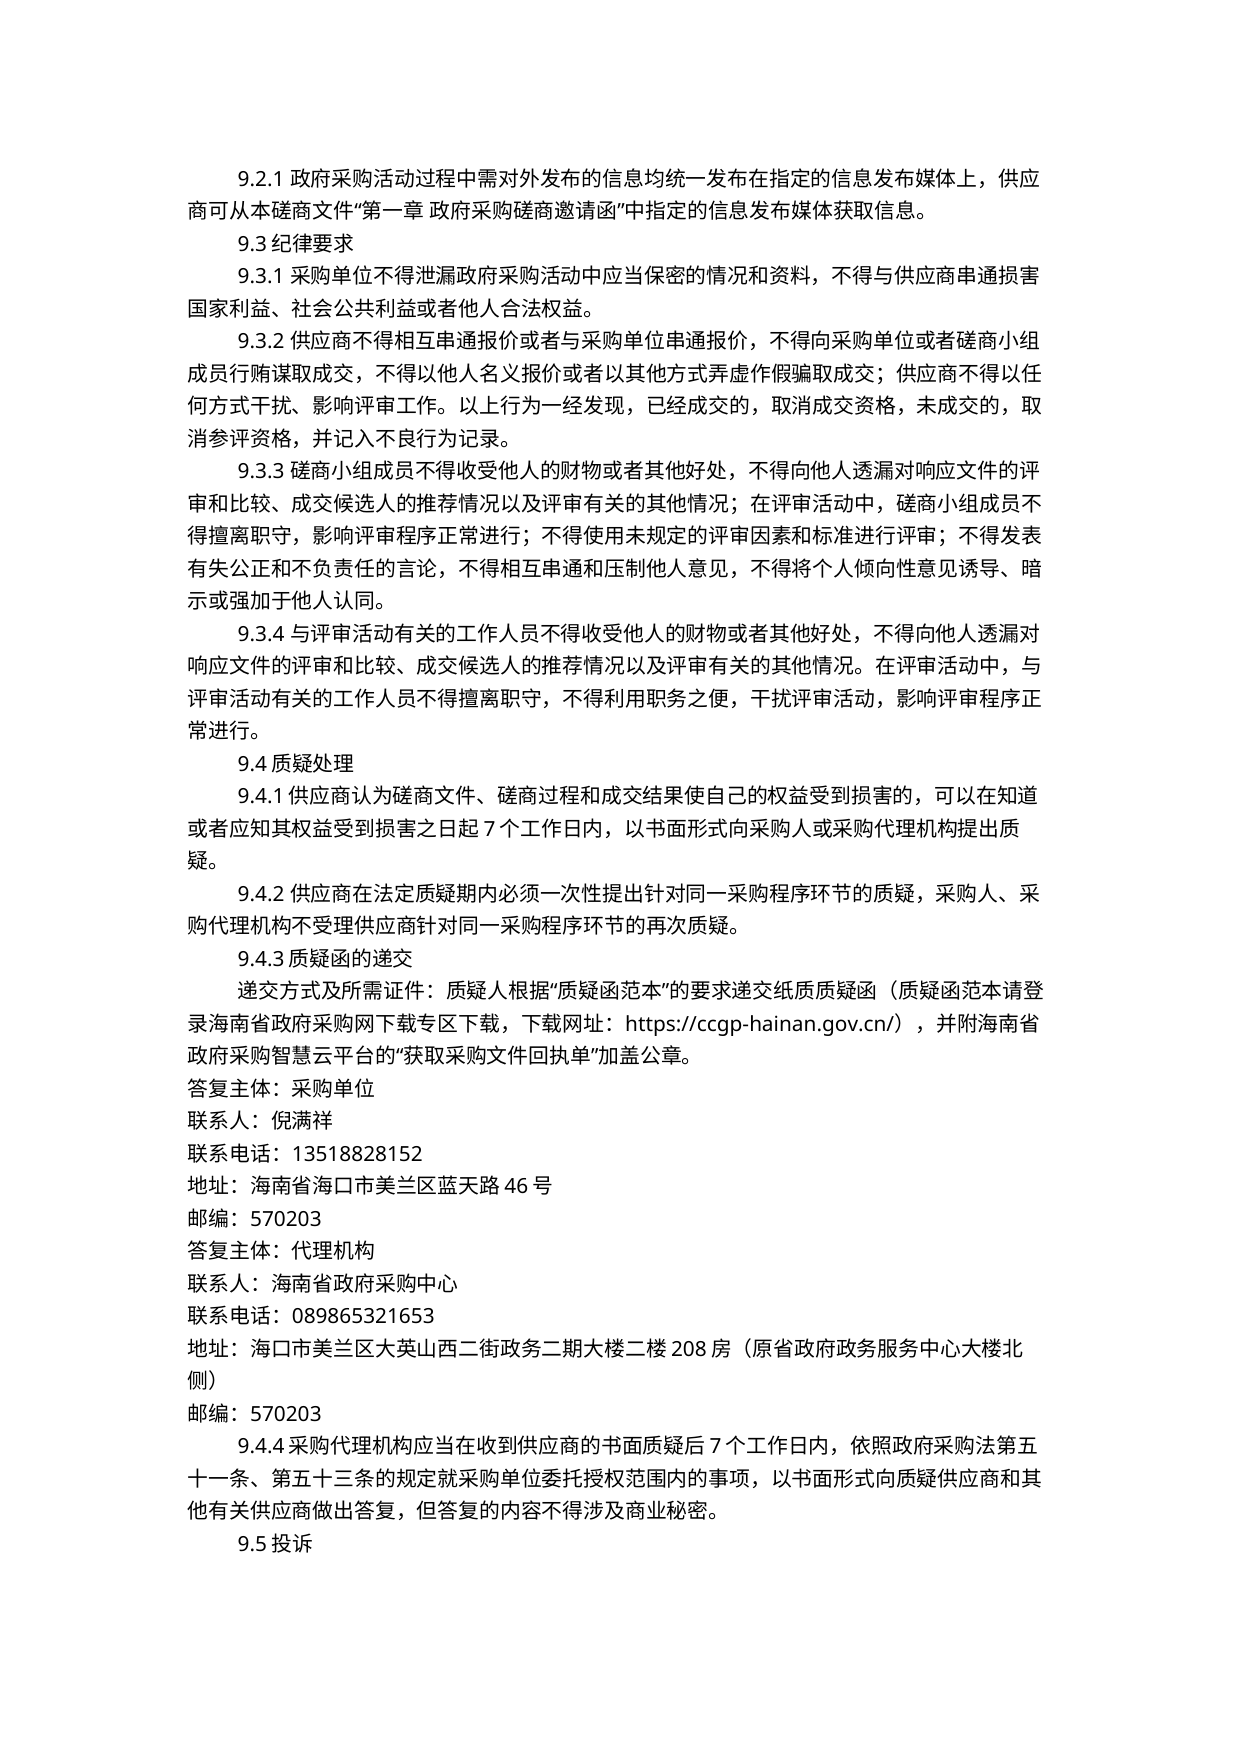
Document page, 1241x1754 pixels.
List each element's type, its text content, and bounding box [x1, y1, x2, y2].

text 地址：海口市美兰区大英山西二街政务二期大楼二楼208房（原省政府政务服务中心大楼北侧） [187, 1332, 1053, 1397]
text 9.3.2 供应商不得相互串通报价或者与采购单位串通报价，不得向采购单位或者磋商小组成员行贿谋取成交，不得以他人名义报价或者以其他方式弄虚作假骗取成交；供应商不得以任何方式干扰、影响评审工作。以上行为一经发现，已经成交的，取消成交资格，未成交的，取消参评资格，并记入不良行为记录。 [187, 324, 1053, 454]
text 9.5投诉 [187, 1527, 1053, 1559]
text 9.3.1 采购单位不得泄漏政府采购活动中应当保密的情况和资料，不得与供应商串通损害国家利益、社会公共利益或者他人合法权益。 [187, 259, 1053, 324]
text 9.4.1供应商认为磋商文件、磋商过程和成交结果使自己的权益受到损害的，可以在知道或者应知其权益受到损害之日起7个工作日内，以书面形式向采购人或采购代理机构提出质疑。 [187, 779, 1053, 877]
text 邮编：570203 [187, 1202, 1053, 1234]
text 邮编：570203 [187, 1397, 1053, 1429]
text 联系电话：089865321653 [187, 1299, 1053, 1332]
text 9.3纪律要求 [187, 227, 1053, 259]
text 答复主体：采购单位 [187, 1072, 1053, 1104]
text 9.4质疑处理 [187, 747, 1053, 779]
text 9.2.1 政府采购活动过程中需对外发布的信息均统一发布在指定的信息发布媒体上，供应商可从本磋商文件“第一章 政府采购磋商邀请函”中指定的信息发布媒体获取信息。 [187, 162, 1053, 227]
text 9.4.4采购代理机构应当在收到供应商的书面质疑后7个工作日内，依照政府采购法第五十一条、第五十三条的规定就采购单位委托授权范围内的事项，以书面形式向质疑供应商和其他有关供应商做出答复，但答复的内容不得涉及商业秘密。 [187, 1429, 1053, 1527]
text 答复主体：代理机构 [187, 1234, 1053, 1267]
text 9.4.3质疑函的递交 [187, 942, 1053, 974]
text 联系电话：13518828152 [187, 1137, 1053, 1169]
text 9.3.4 与评审活动有关的工作人员不得收受他人的财物或者其他好处，不得向他人透漏对响应文件的评审和比较、成交候选人的推荐情况以及评审有关的其他情况。在评审活动中，与评审活动有关的工作人员不得擅离职守，不得利用职务之便，干扰评审活动，影响评审程序正常进行。 [187, 617, 1053, 747]
text 9.3.3 磋商小组成员不得收受他人的财物或者其他好处，不得向他人透漏对响应文件的评审和比较、成交候选人的推荐情况以及评审有关的其他情况；在评审活动中，磋商小组成员不得擅离职守，影响评审程序正常进行；不得使用未规定的评审因素和标准进行评审；不得发表有失公正和不负责任的言论，不得相互串通和压制他人意见，不得将个人倾向性意见诱导、暗示或强加于他人认同。 [187, 454, 1053, 617]
text 地址：海南省海口市美兰区蓝天路46号 [187, 1169, 1053, 1202]
text 递交方式及所需证件：质疑人根据“质疑函范本”的要求递交纸质质疑函（质疑函范本请登录海南省政府采购网下载专区下载，下载网址：https://ccgp-hainan.gov.cn/），并附海南省政府采购智慧云平台的“获取采购文件回执单”加盖公章。 [187, 974, 1053, 1072]
text 9.4.2 供应商在法定质疑期内必须一次性提出针对同一采购程序环节的质疑，采购人、采购代理机构不受理供应商针对同一采购程序环节的再次质疑。 [187, 877, 1053, 942]
text 联系人：海南省政府采购中心 [187, 1267, 1053, 1299]
text 联系人：倪满祥 [187, 1104, 1053, 1137]
